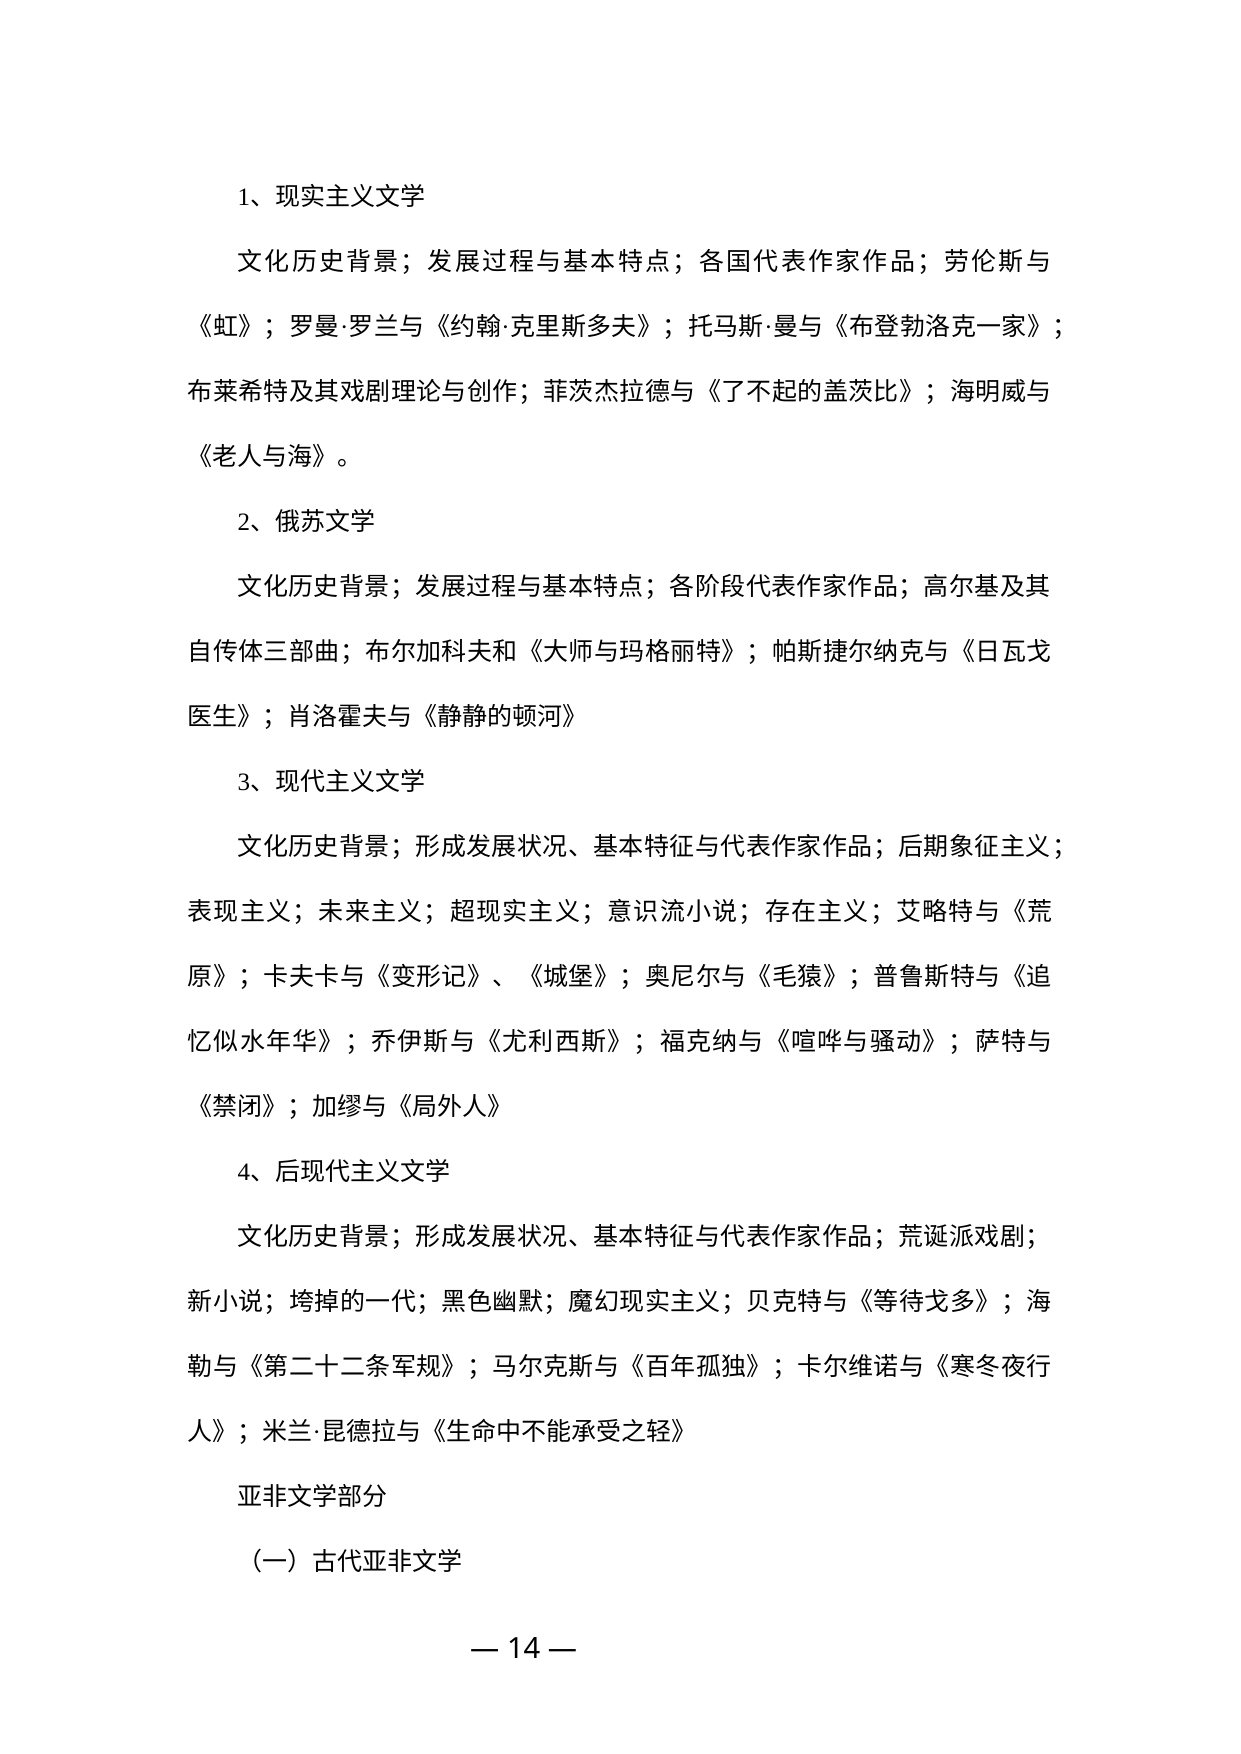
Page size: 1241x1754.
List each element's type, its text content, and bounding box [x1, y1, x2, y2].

text 4、后现代主义文学 [187, 1137, 1053, 1202]
text 亚非文学部分 [187, 1462, 1053, 1527]
text 文化历史背景；形成发展状况、基本特征与代表作家作品；后期象征主义；表现主义；未来主义；超现实主义；意识流小说；存在主义；艾略特与《荒原》；卡夫卡与《变形记》、《城堡》；奥尼尔与《毛猿》；普鲁斯特与《追忆似水年华》；乔伊斯与《尤利西斯》；福克纳与《喧哗与骚动》；萨特与《禁闭》；加缪与《局外人》 [187, 812, 1053, 1137]
text 文化历史背景；形成发展状况、基本特征与代表作家作品；荒诞派戏剧；新小说；垮掉的一代；黑色幽默；魔幻现实主义；贝克特与《等待戈多》；海勒与《第二十二条军规》；马尔克斯与《百年孤独》；卡尔维诺与《寒冬夜行人》；米兰·昆德拉与《生命中不能承受之轻》 [187, 1202, 1053, 1462]
text （一）古代亚非文学 [187, 1527, 1053, 1592]
text 1、现实主义文学 [187, 162, 1053, 227]
text 3、现代主义文学 [187, 747, 1053, 812]
text 2、俄苏文学 [187, 487, 1053, 552]
text 文化历史背景；发展过程与基本特点；各阶段代表作家作品；高尔基及其自传体三部曲；布尔加科夫和《大师与玛格丽特》；帕斯捷尔纳克与《日瓦戈医生》；肖洛霍夫与《静静的顿河》 [187, 552, 1053, 747]
text 文化历史背景；发展过程与基本特点；各国代表作家作品；劳伦斯与《虹》；罗曼·罗兰与《约翰·克里斯多夫》；托马斯·曼与《布登勃洛克一家》；布莱希特及其戏剧理论与创作；菲茨杰拉德与《了不起的盖茨比》；海明威与《老人与海》。 [187, 227, 1053, 487]
